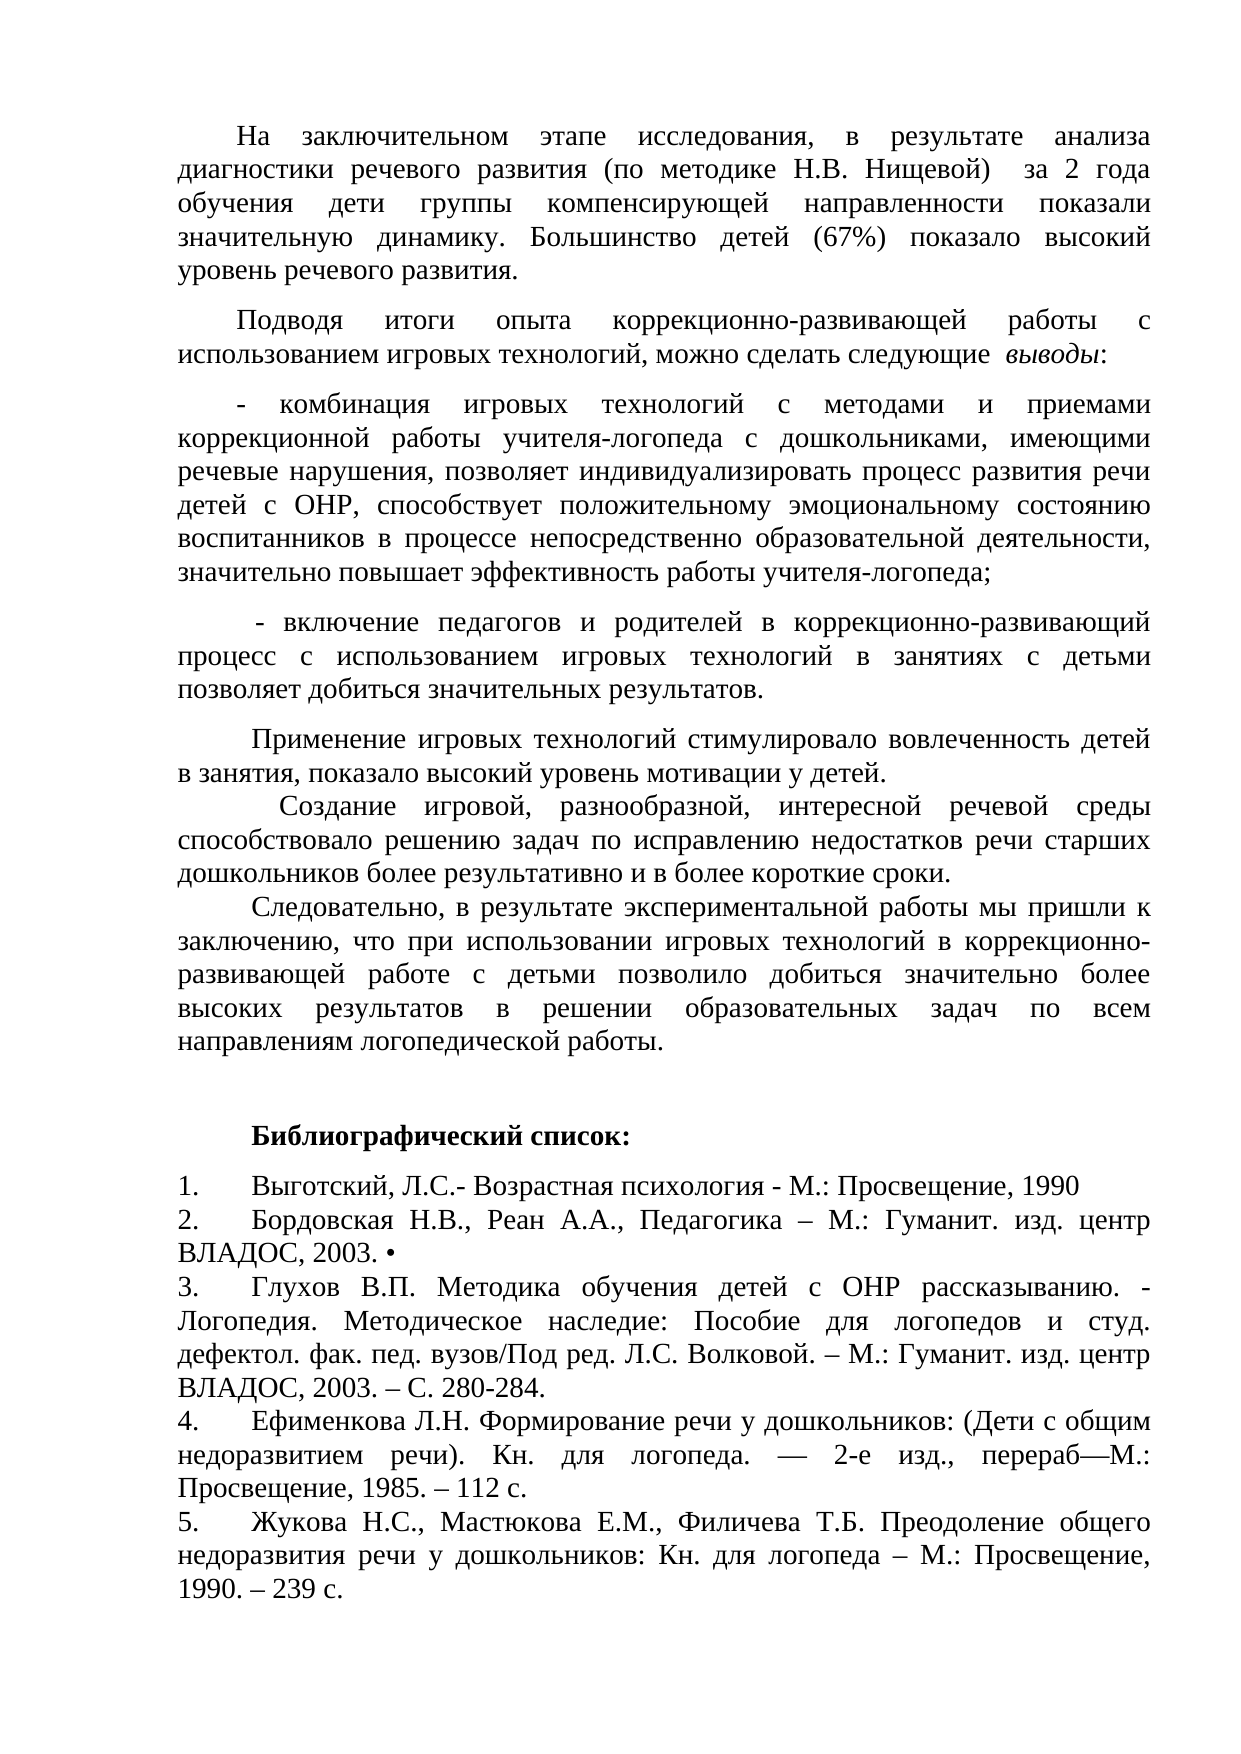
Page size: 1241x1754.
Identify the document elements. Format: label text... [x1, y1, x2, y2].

text Создание игровой, разнообразной, интересной речевой среды способствовало решению задач по исправлению недостатков речи старших дошкольников более результативно и в более короткие сроки. [177, 788, 1152, 889]
list Ефименкова Л.Н. Формирование речи у дошкольников: (Дети с общим недоразвитием речи). Кн. для логопеда. — 2-е изд., перераб—М.: Просвещение, 1985. – 112 c. [177, 1403, 1152, 1504]
text Библиографический список: [177, 1118, 1152, 1152]
list Глухов В.П. Методика обучения детей с ОНР рассказыванию. - Логопедия. Методическое наследие: Пособие для логопедов и студ. дефектол. фак. пед. вузов/Под ред. Л.С. Волковой. – М.: Гуманит. изд. центр ВЛАДОС, 2003. – С. 280-284. [177, 1269, 1152, 1403]
text Подводя итоги опыта коррекционно-развивающей работы с использованием игровых технологий, можно сделать следующие выводы: [177, 302, 1152, 369]
text Применение игровых технологий стимулировало вовлеченность детей в занятия, показало высокий уровень мотивации у детей. [177, 721, 1152, 788]
list Жукова Н.С., Мастюкова Е.М., Филичева Т.Б. Преодоление общего недоразвития речи у дошкольников: Кн. для логопеда – М.: Просвещение, 1990. – 239 с. [177, 1504, 1152, 1604]
text - комбинация игровых технологий с методами и приемами коррекционной работы учителя-логопеда с дошкольниками, имеющими речевые нарушения, позволяет индивидуализировать процесс развития речи детей с ОНР, способствует положительному эмоциональному состоянию воспитанников в процессе непосредственно образовательной деятельности, значительно повышает эффективность работы учителя-логопеда; [177, 386, 1152, 587]
text - включение педагогов и родителей в коррекционно-развивающий процесс с использованием игровых технологий в занятиях с детьми позволяет добиться значительных результатов. [177, 604, 1152, 705]
list Бордовская Н.В., Реан А.А., Педагогика – М.: Гуманит. изд. центр ВЛАДОС, 2003. • [177, 1202, 1152, 1269]
text На заключительном этапе исследования, в результате анализа диагностики речевого развития (по методике Н.В. Нищевой) за 2 года обучения дети группы компенсирующей направленности показали значительную динамику. Большинство детей (67%) показало высокий уровень речевого развития. [177, 118, 1152, 286]
list Выготский, Л.С.- Возрастная психология - М.: Просвещение, 1990 [177, 1168, 1152, 1202]
text Следовательно, в результате экспериментальной работы мы пришли к заключению, что при использовании игровых технологий в коррекционно-развивающей работе с детьми позволило добиться значительно более высоких результатов в решении образовательных задач по всем направлениям логопедической работы. [177, 889, 1152, 1057]
